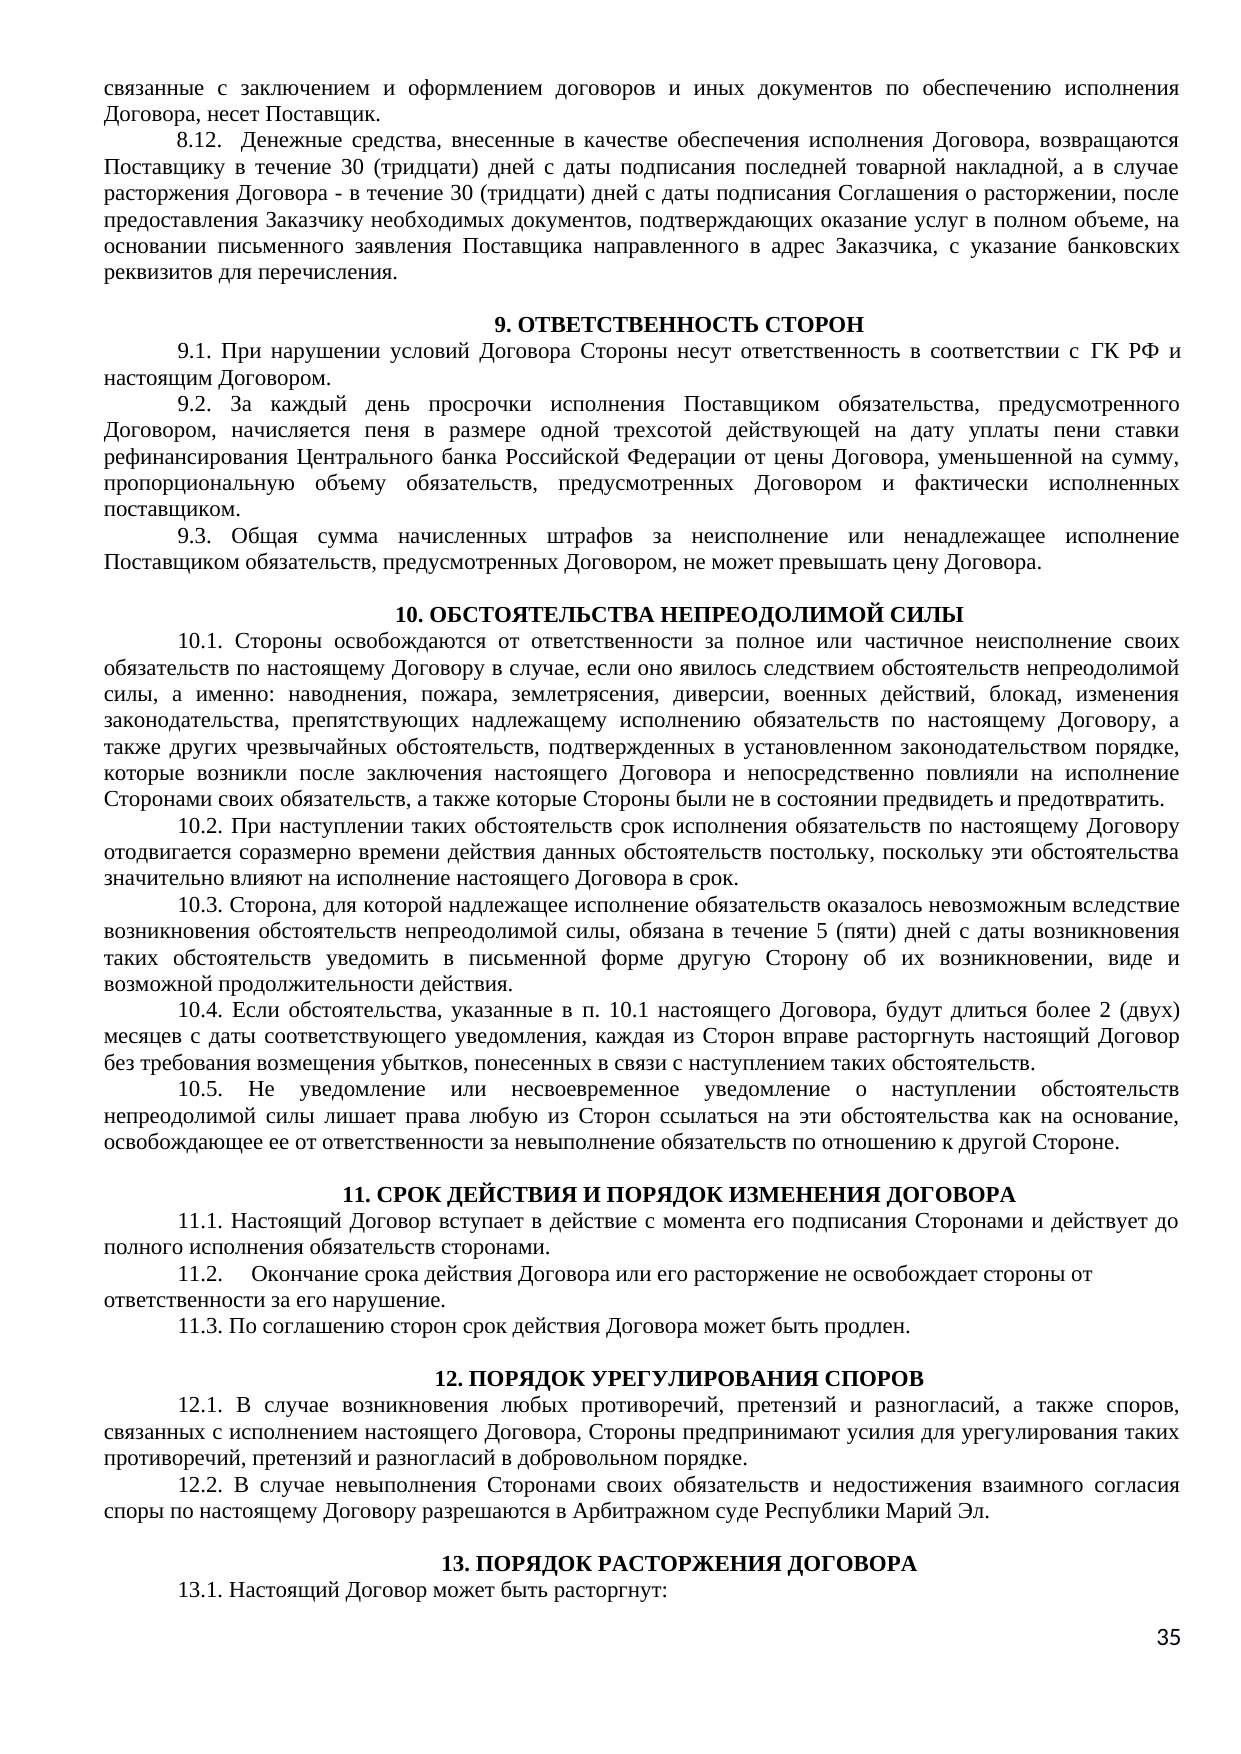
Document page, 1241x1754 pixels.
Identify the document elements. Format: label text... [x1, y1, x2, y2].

text 10.1. Стороны освобождаются от ответственности за полное или частичное неисполнение своих обязательств по настоящему Договору в случае, если оно явилось следствием обстоятельств непреодолимой силы, а именно: наводнения, пожара, землетрясения, диверсии, военных действий, блокад, изменения законодательства, препятствующих надлежащему исполнению обязательств по настоящему Договору, а также других чрезвычайных обстоятельств, подтвержденных в установленном законодательством порядке, которые возникли после заключения настоящего Договора и непосредственно повлияли на исполнение Сторонами своих обязательств, а также которые Стороны были не в состоянии предвидеть и предотвратить. [103, 627, 1181, 812]
list Окончание срока действия Договора или его расторжение не освобождает стороны от ответственности за его нарушение. [103, 1260, 1181, 1312]
text 12.1. В случае возникновения любых противоречий, претензий и разногласий, а также споров, связанных с исполнением настоящего Договора, Стороны предпринимают усилия для урегулирования таких противоречий, претензий и разногласий в добровольном порядке. [103, 1392, 1181, 1471]
text 12. ПОРЯДОК УРЕГУЛИРОВАНИЯ СПОРОВ [103, 1365, 1181, 1392]
text 10.5. Не уведомление или несвоевременное уведомление о наступлении обстоятельств непреодолимой силы лишает права любую из Сторон ссылаться на эти обстоятельства как на основание, освобождающее ее от ответственности за невыполнение обязательств по отношению к другой Стороне. [103, 1075, 1181, 1154]
text 9. ОТВЕТСТВЕННОСТЬ СТОРОН [103, 311, 1181, 337]
text 9.3. Общая сумма начисленных штрафов за неисполнение или ненадлежащее исполнение Поставщиком обязательств, предусмотренных Договором, не может превышать цену Договора. [103, 522, 1181, 574]
text 9.1. При нарушении условий Договора Стороны несут ответственность в соответствии с ГК РФ и настоящим Договором. [103, 337, 1181, 390]
text 11.3. По соглашению сторон срок действия Договора может быть продлен. [177, 1312, 1181, 1339]
text 8.12. Денежные средства, внесенные в качестве обеспечения исполнения Договора, возвращаются Поставщику в течение 30 (тридцати) дней с даты подписания последней товарной накладной, а в случае расторжения Договора - в течение 30 (тридцати) дней с даты подписания Соглашения о расторжении, после предоставления Заказчику необходимых документов, подтверждающих оказание услуг в полном объеме, на основании письменного заявления Поставщика направленного в адрес Заказчика, с указание банковских реквизитов для перечисления. [103, 127, 1181, 285]
text 10. ОБСТОЯТЕЛЬСТВА НЕПРЕОДОЛИМОЙ СИЛЫ [103, 601, 1181, 627]
text 11.1. Настоящий Договор вступает в действие с момента его подписания Сторонами и действует до полного исполнения обязательств сторонами. [103, 1207, 1181, 1260]
text 10.2. При наступлении таких обстоятельств срок исполнения обязательств по настоящему Договору отодвигается соразмерно времени действия данных обстоятельств постольку, поскольку эти обстоятельства значительно влияют на исполнение настоящего Договора в срок. [103, 812, 1181, 891]
text 12.2. В случае невыполнения Сторонами своих обязательств и недостижения взаимного согласия споры по настоящему Договору разрешаются в Арбитражном суде Республики Марий Эл. [103, 1471, 1181, 1523]
text 11. СРОК ДЕЙСТВИЯ И ПОРЯДОК ИЗМЕНЕНИЯ ДОГОВОРА [103, 1181, 1181, 1207]
text 10.4. Если обстоятельства, указанные в п. 10.1 настоящего Договора, будут длиться более 2 (двух) месяцев с даты соответствующего уведомления, каждая из Сторон вправе расторгнуть настоящий Договор без требования возмещения убытков, понесенных в связи с наступлением таких обстоятельств. [103, 996, 1181, 1075]
text 10.3. Сторона, для которой надлежащее исполнение обязательств оказалось невозможным вследствие возникновения обстоятельств непреодолимой силы, обязана в течение 5 (пяти) дней с даты возникновения таких обстоятельств уведомить в письменной форме другую Сторону об их возникновении, виде и возможной продолжительности действия. [103, 891, 1181, 996]
text 13.1. Настоящий Договор может быть расторгнут: [103, 1576, 1181, 1602]
text 9.2. За каждый день просрочки исполнения Поставщиком обязательства, предусмотренного Договором, начисляется пеня в размере одной трехсотой действующей на дату уплаты пени ставки рефинансирования Центрального банка Российской Федерации от цены Договора, уменьшенной на сумму, пропорциональную объему обязательств, предусмотренных Договором и фактически исполненных поставщиком. [103, 390, 1181, 522]
text 13. ПОРЯДОК РАСТОРЖЕНИЯ ДОГОВОРА [103, 1550, 1181, 1576]
